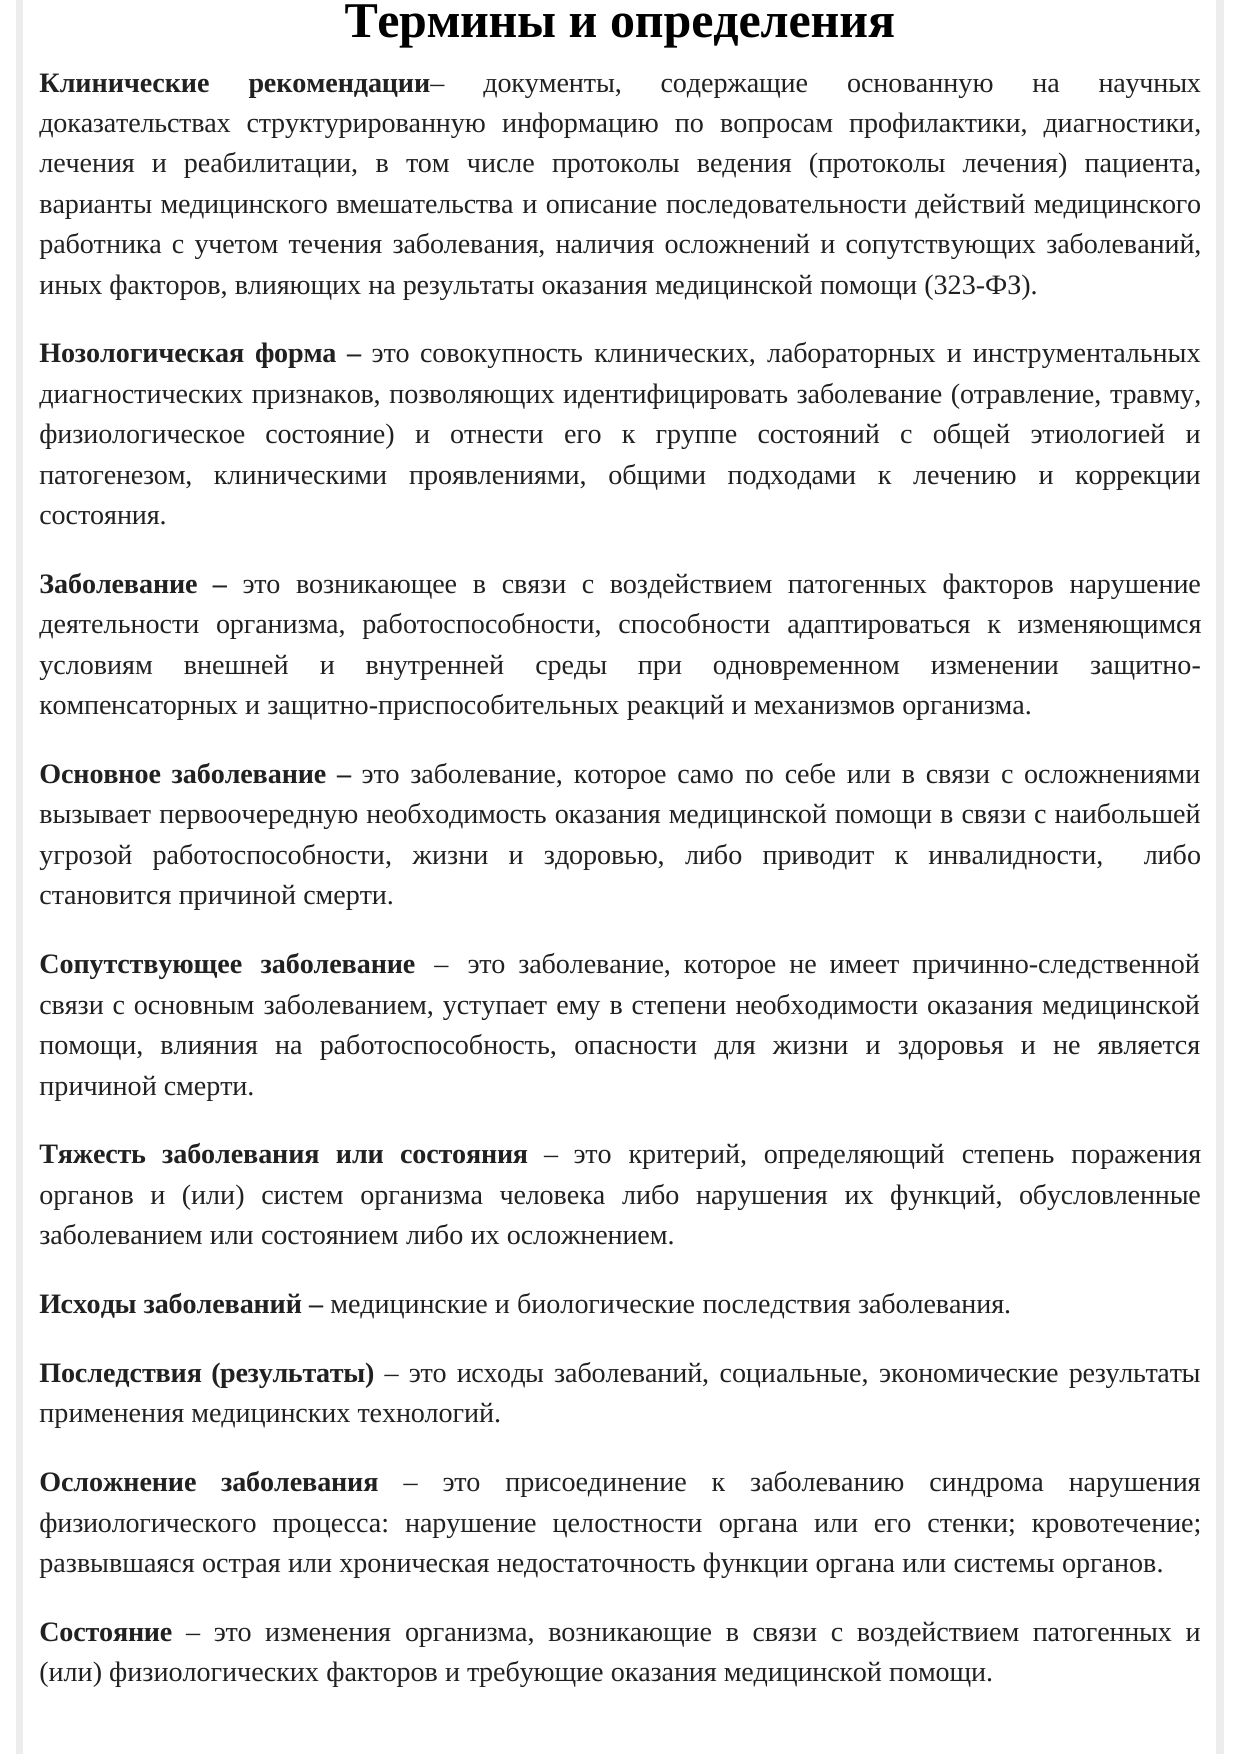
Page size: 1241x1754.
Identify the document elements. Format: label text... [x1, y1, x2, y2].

text Осложнение заболевания – это присоединение к заболеванию синдрома нарушения физиологического процесса: нарушение целостности органа или его стенки; кровотечение; развывшаяся острая или хроническая недостаточность функции органа или системы органов. [39, 1465, 1201, 1578]
text Заболевание – это возникающее в связи с воздействием патогенных факторов нарушение деятельности организма, работоспособности, способности адаптироваться к изменяющимся условиям внешней и внутренней среды при одновременном изменении защитно- компенсаторных и защитно-приспособительных реакций и механизмов организма. [39, 567, 1201, 721]
text Сопутствующее заболевание – это заболевание, которое не имеет причинно-следственной связи с основным заболеванием, уступает ему в степени необходимости оказания медицинской помощи, влияния на работоспособность, опасности для жизни и здоровья и не является причиной смерти. [39, 947, 1201, 1101]
text Последствия (результаты) – это исходы заболеваний, социальные, экономические результаты применения медицинских технологий. [39, 1356, 1201, 1429]
text Клинические рекомендации– документы, содержащие основанную на научных доказательствах структурированную информацию по вопросам профилактики, диагностики, лечения и реабилитации, в том числе протоколы ведения (протоколы лечения) пациента, варианты медицинского вмешательства и описание последовательности действий медицинского работника с учетом течения заболевания, наличия осложнений и сопутствующих заболеваний, иных факторов, влияющих на результаты оказания медицинской помощи (323-ФЗ). [39, 66, 1201, 300]
text Нозологическая форма – это совокупность клинических, лабораторных и инструментальных диагностических признаков, позволяющих идентифицировать заболевание (отравление, травму, физиологическое состояние) и отнести его к группе состояний с общей этиологией и патогенезом, клиническими проявлениями, общими подходами к лечению и коррекции состояния. [39, 337, 1201, 531]
text Состояние – это изменения организма, возникающие в связи с воздействием патогенных и (или) физиологических факторов и требующие оказания медицинской помощи. [39, 1615, 1201, 1688]
subtitle Термины и определения [344, 0, 1236, 46]
text Тяжесть заболевания или состояния – это критерий, определяющий степень поражения органов и (или) систем организма человека либо нарушения их функций, обусловленные заболеванием или состоянием либо их осложнением. [39, 1137, 1201, 1251]
text Основное заболевание – это заболевание, которое само по себе или в связи с осложнениями вызывает первоочередную необходимость оказания медицинской помощи в связи с наибольшей угрозой работоспособности, жизни и здоровью, либо приводит к инвалидности, либо становится причиной смерти. [39, 757, 1201, 911]
text Исходы заболеваний – медицинские и биологические последствия заболевания. [39, 1287, 1236, 1319]
